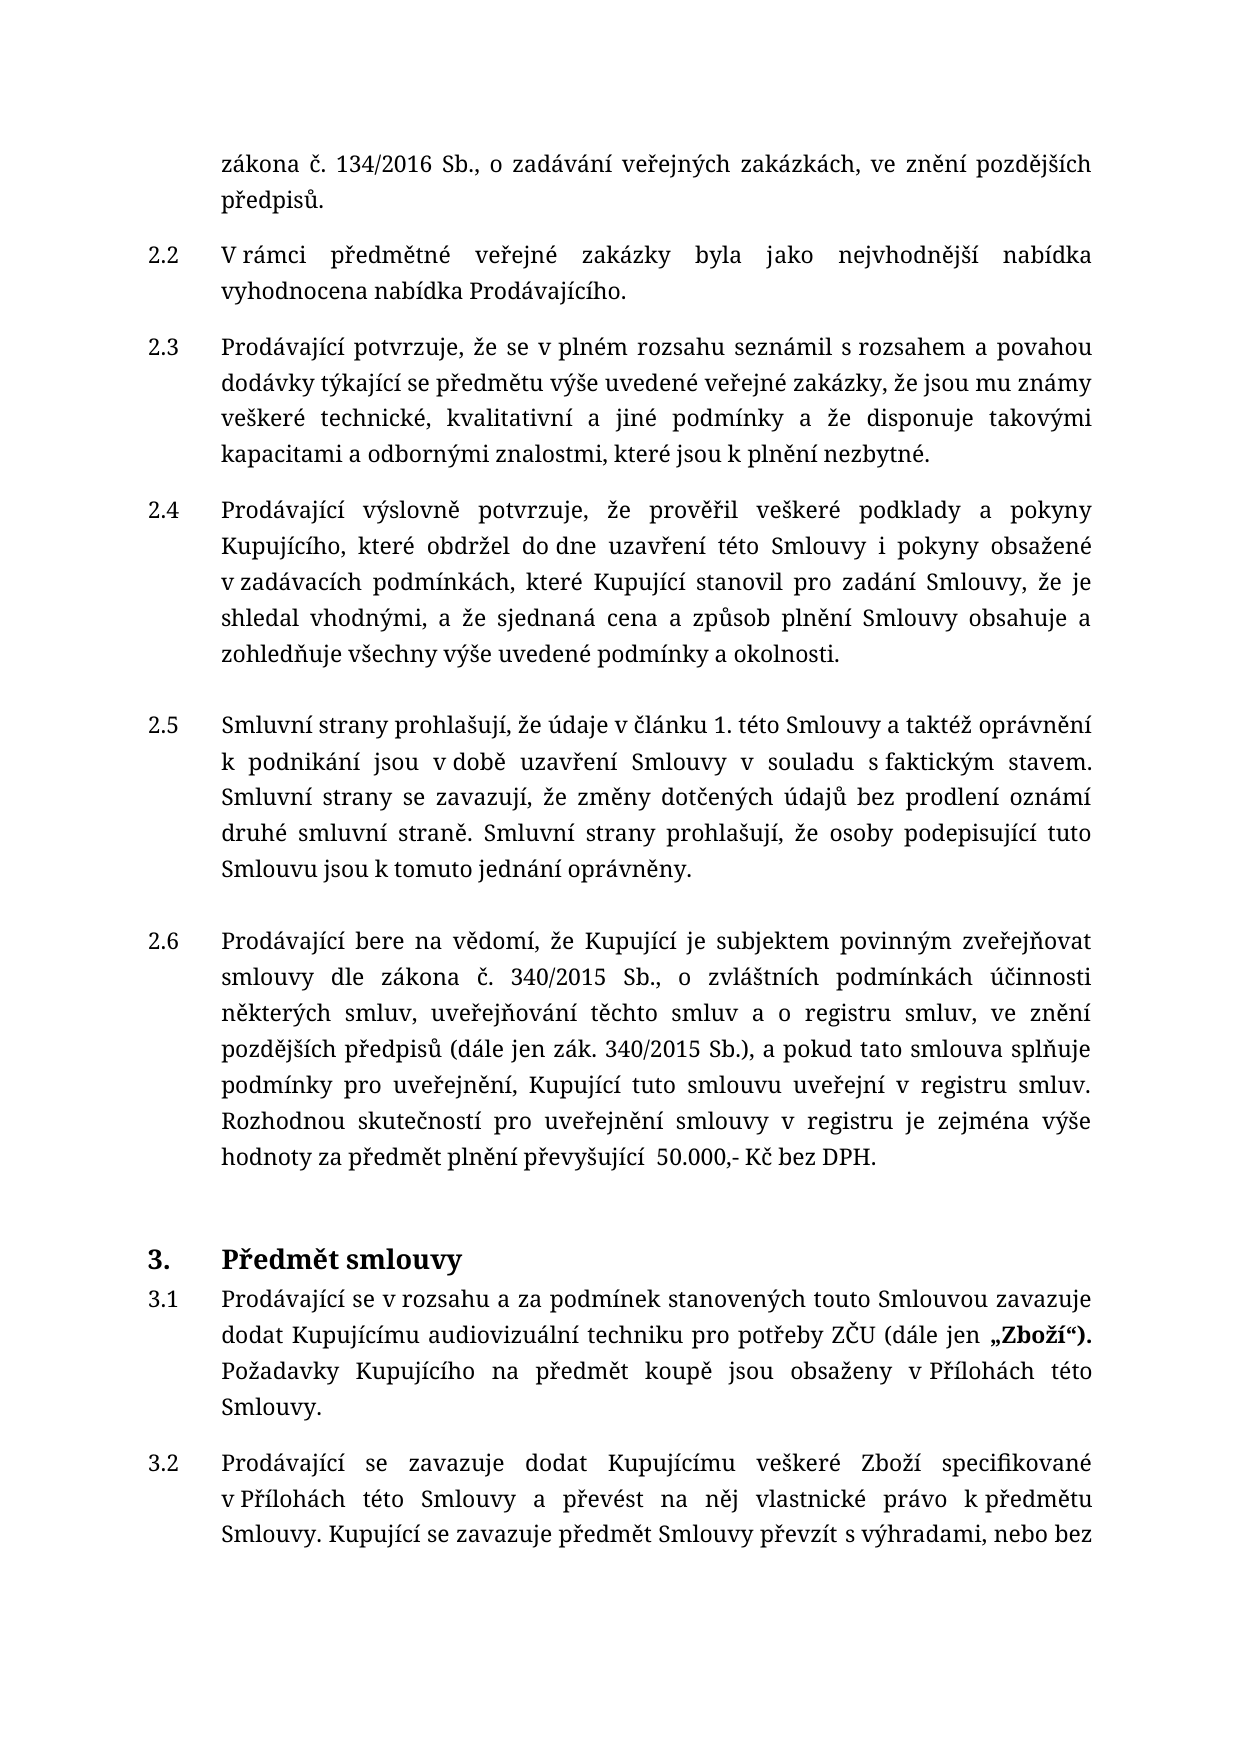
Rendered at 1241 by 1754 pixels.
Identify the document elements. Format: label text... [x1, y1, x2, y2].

text 3. Předmět smlouvy [148, 1241, 1093, 1278]
text 2.2 V rámci předmětné veřejné zakázky byla jako nejvhodnější nabídka vyhodnocena nabídka Prodávajícího. [148, 239, 1093, 306]
text 2.5 Smluvní strany prohlašují, že údaje v článku 1. této Smlouvy a taktéž oprávnění k podnikání jsou v době uzavření Smlouvy v souladu s faktickým stavem. Smluvní strany se zavazují, že změny dotčených údajů bez prodlení oznámí druhé smluvní straně. Smluvní strany prohlašují, že osoby podepisující tuto Smlouvu jsou k tomuto jednání oprávněny. [148, 709, 1093, 884]
text 3.1 Prodávající se v rozsahu a za podmínek stanovených touto Smlouvou zavazuje dodat Kupujícímu audiovizuální techniku pro potřeby ZČU (dále jen „Zboží“). Požadavky Kupujícího na předmět koupě jsou obsaženy v Přílohách této Smlouvy. [148, 1283, 1093, 1422]
text 2.6 Prodávající bere na vědomí, že Kupující je subjektem povinným zveřejňovat smlouvy dle zákona č. 340/2015 Sb., o zvláštních podmínkách účinnosti některých smluv, uveřejňování těchto smluv a o registru smluv, ve znění pozdějších předpisů (dále jen zák. 340/2015 Sb.), a pokud tato smlouva splňuje podmínky pro uveřejnění, Kupující tuto smlouvu uveřejní v registru smluv. Rozhodnou skutečností pro uveřejnění smlouvy v registru je zejména výše hodnoty za předmět plnění převyšující 50.000,- Kč bez DPH. [148, 925, 1093, 1172]
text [148, 148, 1093, 215]
text 2.3 Prodávající potvrzuje, že se v plném rozsahu seznámil s rozsahem a povahou dodávky týkající se předmětu výše uvedené veřejné zakázky, že jsou mu známy veškeré technické, kvalitativní a jiné podmínky a že disponuje takovými kapacitami a odbornými znalostmi, které jsou k plnění nezbytné. [148, 331, 1093, 469]
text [148, 1447, 1093, 1550]
text 2.4 Prodávající výslovně potvrzuje, že prověřil veškeré podklady a pokyny Kupujícího, které obdržel do dne uzavření této Smlouvy i pokyny obsažené v zadávacích podmínkách, které Kupující stanovil pro zadání Smlouvy, že je shledal vhodnými, a že sjednaná cena a způsob plnění Smlouvy obsahuje a zohledňuje všechny výše uvedené podmínky a okolnosti. [148, 494, 1093, 669]
